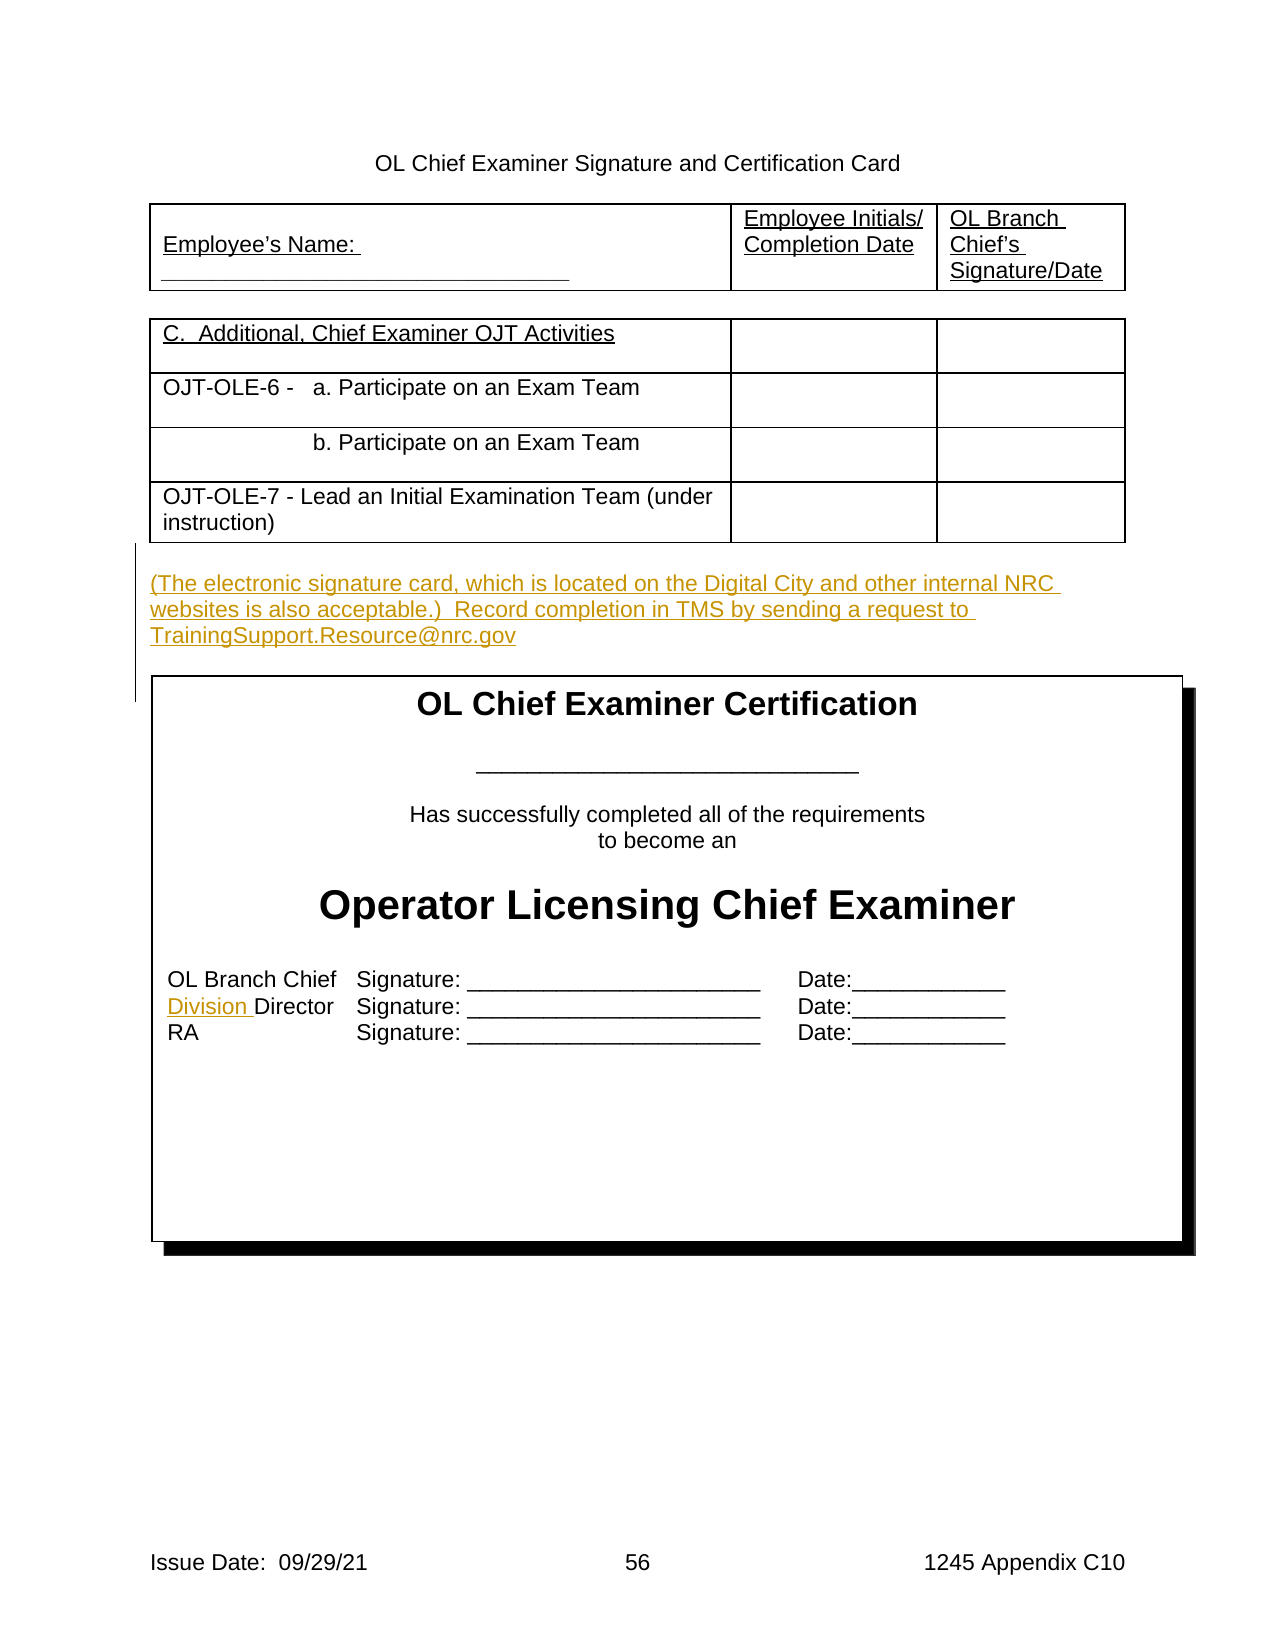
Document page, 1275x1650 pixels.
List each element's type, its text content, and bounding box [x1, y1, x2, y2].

table_header C. Additional, Chief Examiner OJT Activities [151, 320, 730, 372]
table_header Employee Initials/ Completion Date [732, 205, 936, 289]
table_header [732, 320, 936, 372]
table_header Employee’s Name: ________________________________ [151, 205, 730, 289]
table_cell OJT-OLE-7 - Lead an Initial Examination Team (under instruction) [151, 483, 730, 542]
table_cell [938, 374, 1124, 427]
table_cell [938, 428, 1124, 481]
table_cell [938, 483, 1124, 542]
table_cell b. Participate on an Exam Team [151, 428, 730, 481]
table_cell [732, 428, 936, 481]
text OL Chief Examiner Signature and Certification Card [150, 150, 1125, 176]
table_header [938, 320, 1124, 372]
table_cell [732, 483, 936, 542]
table_cell OJT-OLE-6 - a. Participate on an Exam Team [151, 374, 730, 427]
table_cell [732, 374, 936, 427]
table_header OL Branch Chief’s Signature/Date [938, 205, 1124, 289]
